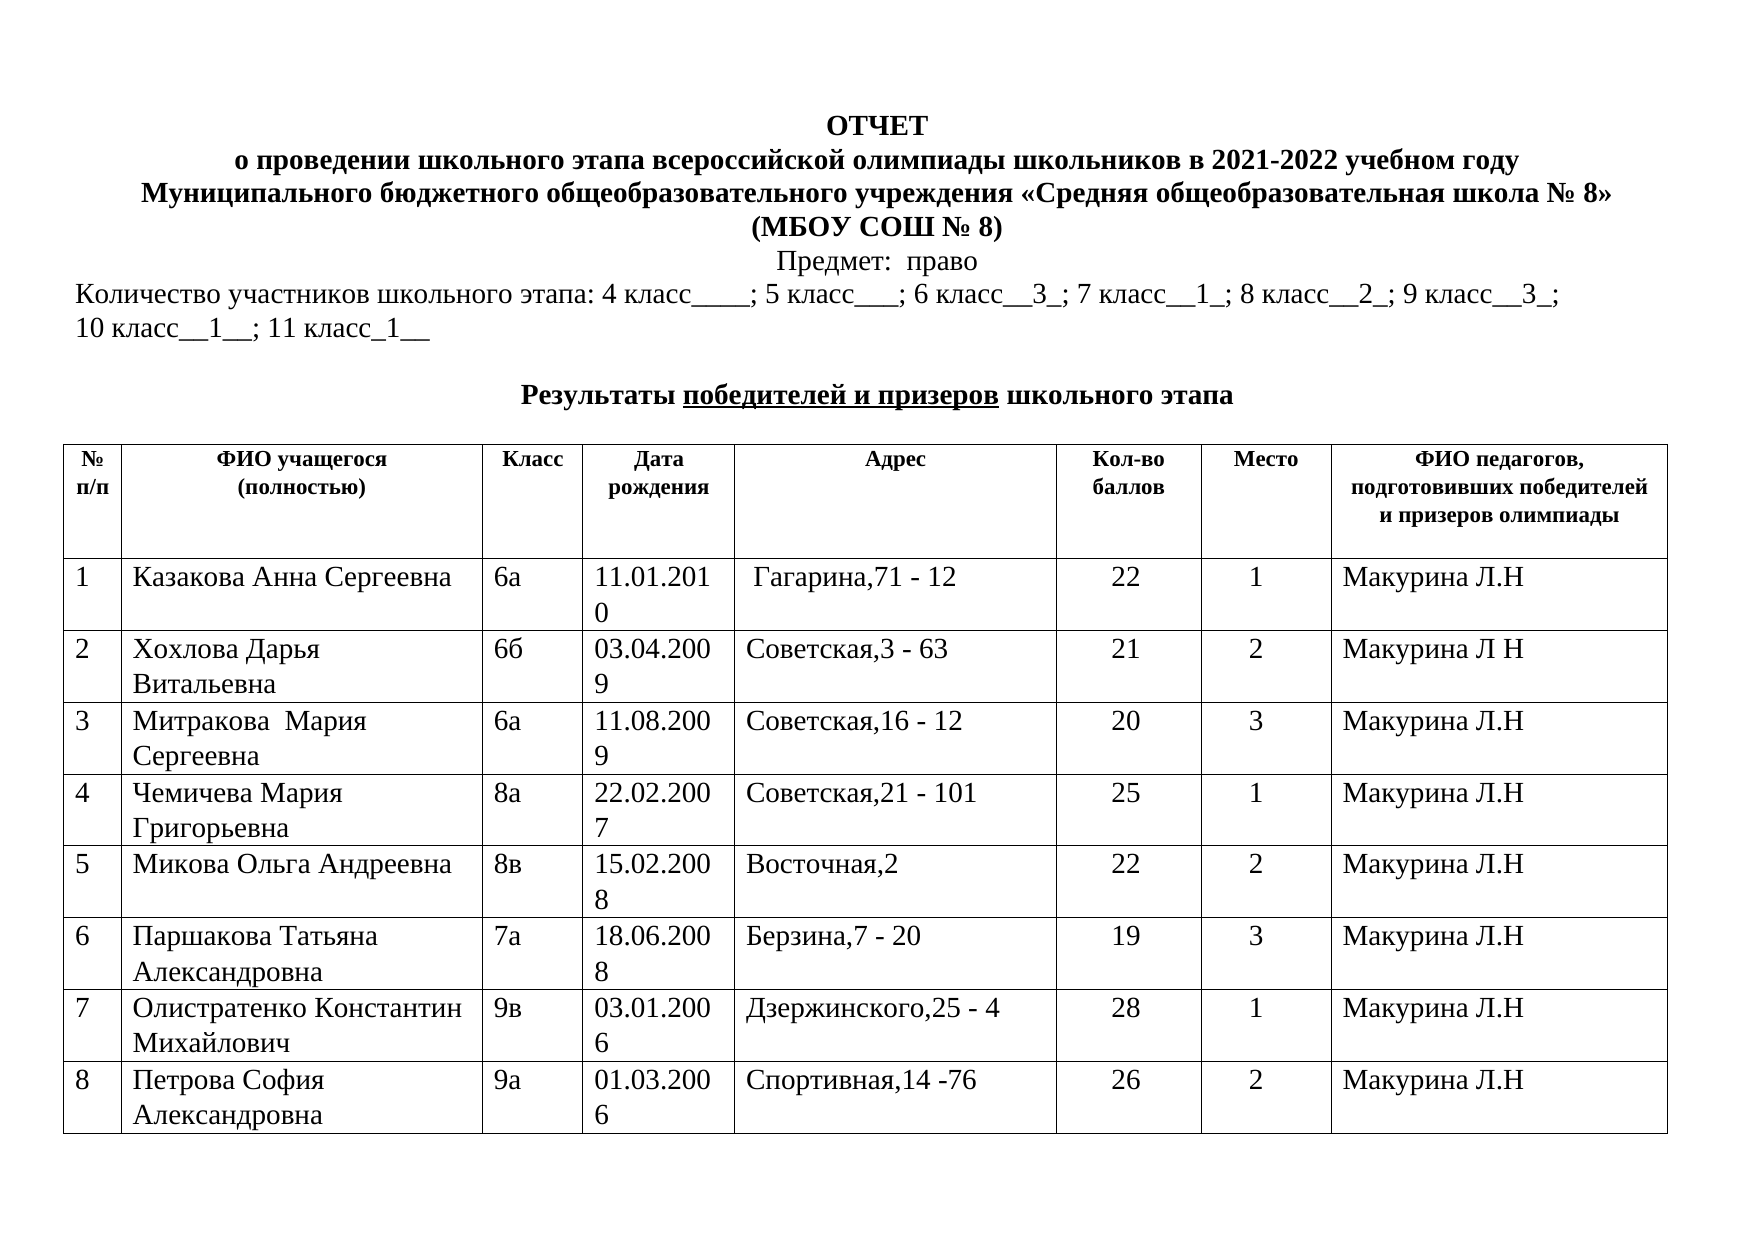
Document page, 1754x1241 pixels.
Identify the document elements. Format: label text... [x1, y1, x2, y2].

table_header № п/п [64, 445, 121, 558]
table_cell 22 [1057, 846, 1201, 917]
table_header Место [1202, 445, 1331, 558]
table_cell Макурина Л.Н [1332, 846, 1667, 917]
table_header Дата рождения [583, 445, 734, 558]
table_cell 19 [1057, 918, 1201, 989]
table_cell 22.02.2007 [583, 775, 734, 845]
table_cell Макурина Л.Н [1332, 775, 1667, 845]
table_cell 1 [1202, 775, 1331, 845]
text ОТЧЕТ [75, 108, 1679, 142]
table_header Кол-во баллов [1057, 445, 1201, 558]
table_cell 11.08.2009 [583, 703, 734, 774]
table_cell 11.01.2010 [583, 559, 734, 630]
table_cell 3 [64, 703, 121, 774]
table_cell Олистратенко Константин Михайлович [122, 990, 482, 1061]
text о проведении школьного этапа всероссийской олимпиады школьников в 2021-2022 учебном году [75, 142, 1679, 176]
table_cell 7 [64, 990, 121, 1061]
table_cell Берзина,7 - 20 [735, 918, 1056, 989]
table_cell 6б [483, 631, 582, 702]
table_cell 15.02.2008 [583, 846, 734, 917]
table_cell 28 [1057, 990, 1201, 1061]
table_cell Советская,16 - 12 [735, 703, 1056, 774]
text Муниципального бюджетного общеобразовательного учреждения «Средняя общеобразовательная школа № 8» [75, 176, 1679, 209]
table_cell Митракова Мария Сергеевна [122, 703, 482, 774]
table_cell Макурина Л.Н [1332, 918, 1667, 989]
table_cell 03.04.2009 [583, 631, 734, 702]
table_cell Макурина Л.Н [1332, 1062, 1667, 1132]
table_cell 18.06.2008 [583, 918, 734, 989]
table_cell 6а [483, 559, 582, 630]
table_cell Хохлова Дарья Витальевна [122, 631, 482, 702]
table_cell Восточная,2 [735, 846, 1056, 917]
text (МБОУ СОШ № 8) [75, 209, 1679, 243]
table_cell 1 [1202, 559, 1331, 630]
table_cell Гагарина,71 - 12 [735, 559, 1056, 630]
table_cell Дзержинского,25 - 4 [735, 990, 1056, 1061]
table_cell Макурина Л Н [1332, 631, 1667, 702]
table_cell 2 [1202, 1062, 1331, 1132]
table_cell 8в [483, 846, 582, 917]
text Результаты победителей и призеров школьного этапа [75, 377, 1679, 410]
text Количество участников школьного этапа: 4 класс____; 5 класс___; 6 класс__3_; 7 класс__1_; 8 класс__2_; 9 класс__3_; [75, 276, 1679, 310]
table_cell 9а [483, 1062, 582, 1132]
table_cell Чемичева Мария Григорьевна [122, 775, 482, 845]
text 10 класс__1__; 11 класс_1__ [75, 310, 1679, 343]
table_cell 1 [64, 559, 121, 630]
table_cell 8 [64, 1062, 121, 1132]
table_header ФИО педагогов, подготовивших победителей и призеров олимпиады [1332, 445, 1667, 558]
table_cell Макурина Л.Н [1332, 559, 1667, 630]
table_cell 5 [64, 846, 121, 917]
table_cell 3 [1202, 918, 1331, 989]
table_cell 8а [483, 775, 582, 845]
table_cell Паршакова Татьяна Александровна [122, 918, 482, 989]
table_cell Петрова София Александровна [122, 1062, 482, 1132]
table_cell 6а [483, 703, 582, 774]
table_cell 25 [1057, 775, 1201, 845]
table_cell Советская,21 - 101 [735, 775, 1056, 845]
table_cell Макурина Л.Н [1332, 990, 1667, 1061]
table_header Адрес [735, 445, 1056, 558]
text Предмет: право [75, 243, 1679, 276]
table_cell 22 [1057, 559, 1201, 630]
table_cell Спортивная,14 -76 [735, 1062, 1056, 1132]
table_cell Микова Ольга Андреевна [122, 846, 482, 917]
table_cell 2 [64, 631, 121, 702]
table_cell Макурина Л.Н [1332, 703, 1667, 774]
table_cell 7а [483, 918, 582, 989]
table_cell 21 [1057, 631, 1201, 702]
table_cell 20 [1057, 703, 1201, 774]
table_cell 9в [483, 990, 582, 1061]
table_cell 01.03.2006 [583, 1062, 734, 1132]
table_header Класс [483, 445, 582, 558]
table_header ФИО учащегося (полностью) [122, 445, 482, 558]
table_cell 26 [1057, 1062, 1201, 1132]
table_cell 2 [1202, 631, 1331, 702]
table_cell 1 [1202, 990, 1331, 1061]
table_cell Советская,3 - 63 [735, 631, 1056, 702]
table_cell 2 [1202, 846, 1331, 917]
table_cell 4 [64, 775, 121, 845]
table_cell 6 [64, 918, 121, 989]
table_cell Казакова Анна Сергеевна [122, 559, 482, 630]
table_cell 03.01.2006 [583, 990, 734, 1061]
table_cell 3 [1202, 703, 1331, 774]
